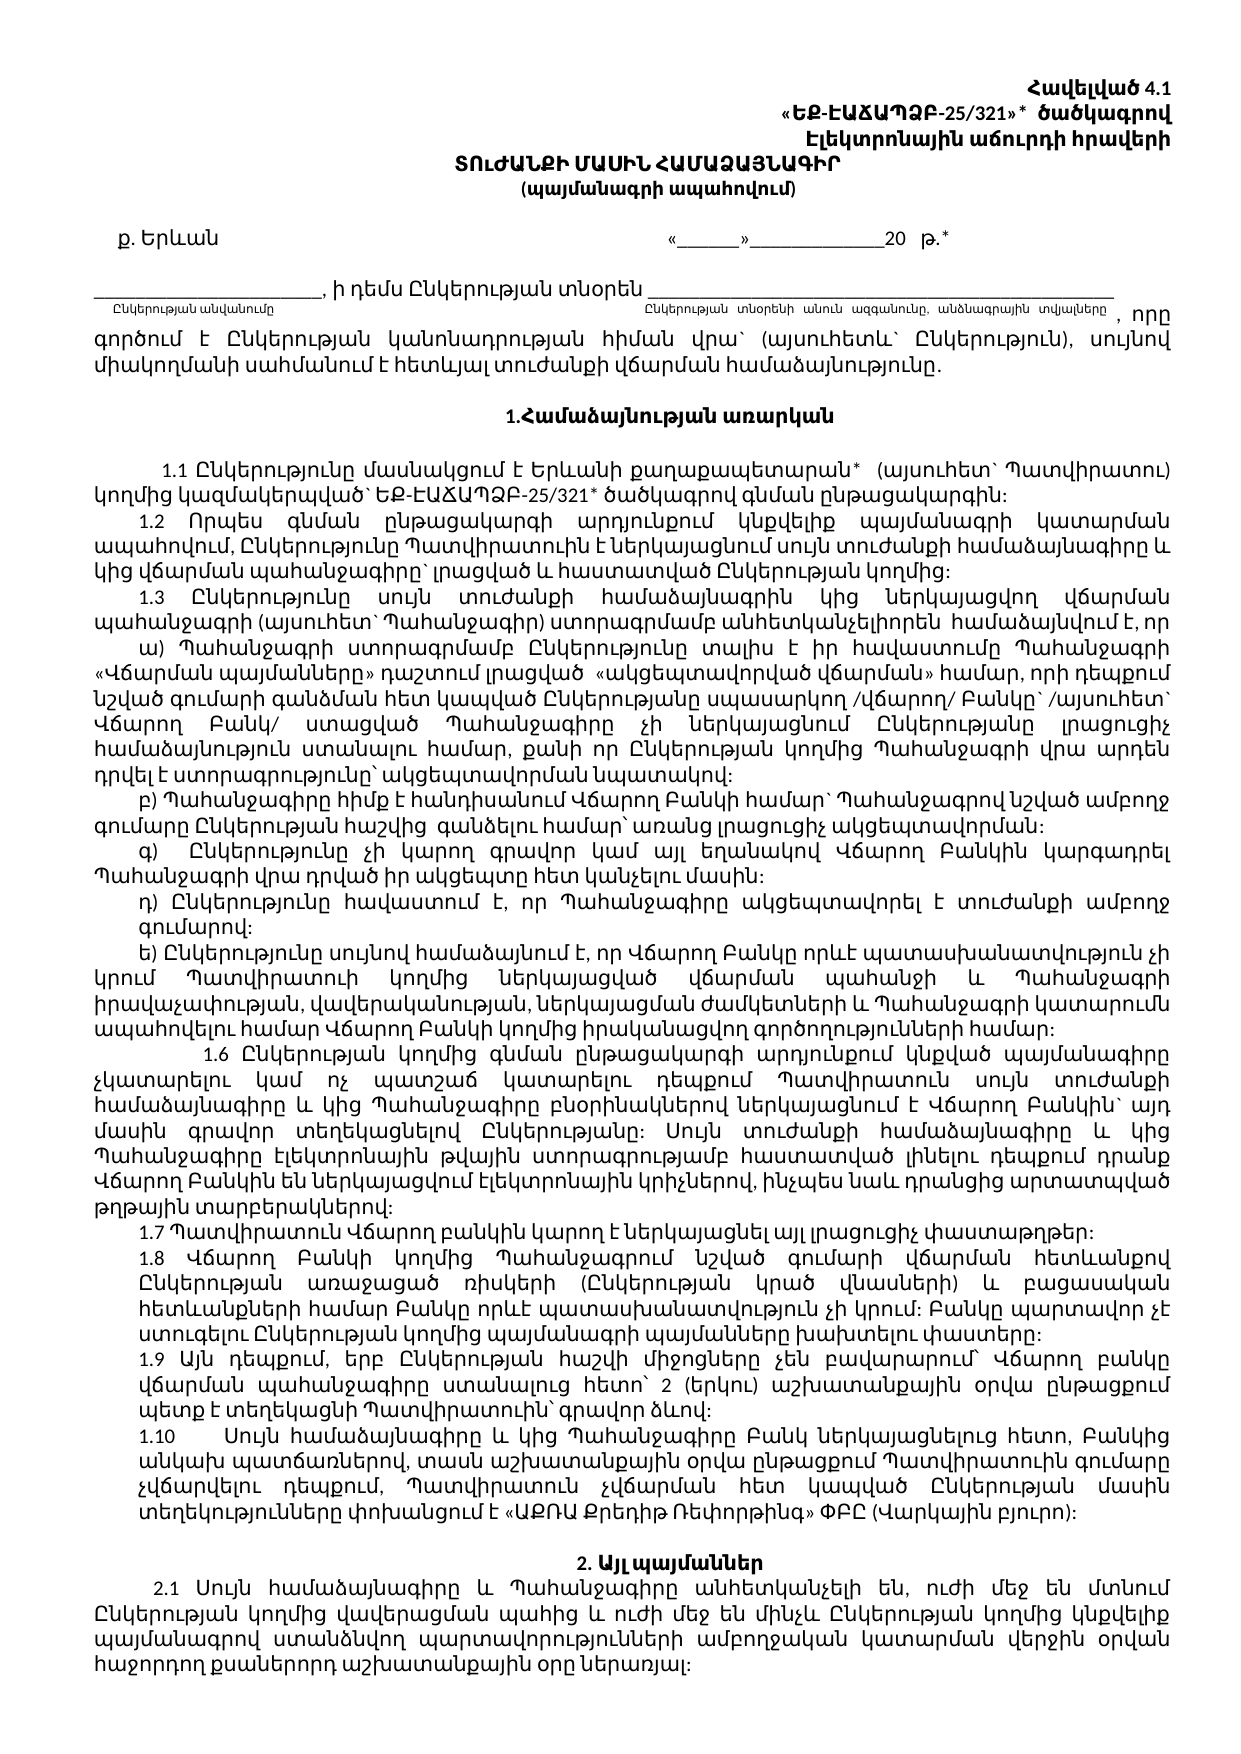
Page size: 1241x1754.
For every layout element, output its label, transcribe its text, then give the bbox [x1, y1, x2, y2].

text ա) Պահանջագրի ստորագրմամբ Ընկերությունը տալիս է իր հավաստումը Պահանջագրի «Վճարման պայմանները» դաշտում լրացված «ակցեպտավորված վճարման» համար, որի դեպքում նշված գումարի գանձման հետ կապված Ընկերությանը սպասարկող /վճարող/ Բանկը` /այսուհետ` Վճարող Բանկ/ ստացված Պահանջագիրը չի ներկայացնում Ընկերությանը լրացուցիչ համաձայնություն ստանալու համար, քանի որ Ընկերության կողմից Պահանջագրի վրա արդեն դրվել է ստորագրությունը՝ ակցեպտավորման նպատակով: [94, 635, 1171, 787]
text 1.7 Պատվիրատուն Վճարող բանկին կարող է ներկայացնել այլ լրացուցիչ փաստաթղթեր: [138, 1219, 1171, 1245]
text 1.2 Որպես գնման ընթացակարգի արդյունքում կնքվելիք պայմանագրի կատարման ապահովում, Ընկերությունը Պատվիրատուին է ներկայացնում սույն տուժանքի համաձայնագիրը և կից վճարման պահանջագիրը` լրացված և հաստատված Ընկերության կողմից: [94, 508, 1171, 584]
text ______________________, ի դեմս Ընկերության տնօրեն _____________________________________________ [94, 276, 1171, 301]
text 1.1 Ընկերությունը մասնակցում է Երևանի քաղաքապետարան* (այսուհետ` Պատվիրատու) կողմից կազմակերպված` ԵՔ-ԷԱՃԱՊՁԲ-25/321* ծածկագրով գնման ընթացակարգին: [94, 457, 1171, 508]
text 1.10 Սույն համաձայնագիրը և կից Պահանջագիրը Բանկ ներկայացնելուց հետո, Բանկից անկախ պատճառներով, տասն աշխատանքային օրվա ընթացքում Պատվիրատուին գումարը չվճարվելու դեպքում, Պատվիրատուն չվճարման հետ կապված Ընկերության մասին տեղեկությունները փոխանցում է «ԱՔՌԱ Քրեդիթ Ռեփորթինգ» ՓԲԸ (Վարկային բյուրո): [138, 1423, 1171, 1524]
text 1.9 Այն դեպքում, երբ Ընկերության հաշվի միջոցները չեն բավարարում՝ Վճարող բանկը վճարման պահանջագիրը ստանալուց հետո՝ 2 (երկու) աշխատանքային օրվա ընթացքում պետք է տեղեկացնի Պատվիրատուին՝ գրավոր ձևով: [138, 1347, 1171, 1423]
text 2.1 Սույն համաձայնագիրը և Պահանջագիրը անհետկանչելի են, ուժի մեջ են մտնում Ընկերության կողմից վավերացման պահից և ուժի մեջ են մինչև Ընկերության կողմից կնքվելիք պայմանագրով ստանձնվող պարտավորությունների ամբողջական կատարման վերջին օրվան հաջորդող քսաներորդ աշխատանքային օրը ներառյալ: [94, 1575, 1171, 1677]
text ե) Ընկերությունը սույնով համաձայնում է, որ Վճարող Բանկը որևէ պատասխանատվություն չի կրում Պատվիրատուի կողմից ներկայացված վճարման պահանջի և Պահանջագրի իրավաչափության, վավերականության, ներկայացման ժամկետների և Պահանջագրի կատարումն ապահովելու համար Վճարող Բանկի կողմից իրականացվող գործողությունների համար: [94, 940, 1171, 1042]
text դ) Ընկերությունը հավաստում է, որ Պահանջագիրը ակցեպտավորել է տուժանքի ամբողջ գումարով: [138, 889, 1171, 940]
text բ) Պահանջագիրը հիմք է հանդիսանում Վճարող Բանկի համար` Պահանջագրով նշված ամբողջ գումարը Ընկերության հաշվից գանձելու համար՝ առանց լրացուցիչ ակցեպտավորման: [94, 787, 1171, 838]
text Էլեկտրոնային աճուրդի հրավերի [94, 126, 1171, 151]
text ՏՈւԺԱՆՔԻ ՄԱՍԻՆ ՀԱՄԱՁԱՅՆԱԳԻՐ [94, 151, 1171, 177]
text 1.3 Ընկերությունը սույն տուժանքի համաձայնագրին կից ներկայացվող վճարման պահանջագրի (այսուհետ` Պահանջագիր) ստորագրմամբ անհետկանչելիորեն համաձայնվում է, որ [94, 584, 1171, 635]
text ք. Երևան «______»_____________20 թ.* [94, 225, 1171, 250]
text Ընկերության անվանումը Ընկերության տնօրենի անուն ազգանունը, անձնագրային տվյալները , որը գործում է Ընկերության կանոնադրության հիման վրա` (այսուհետև` Ընկերություն), սույնով միակողմանի սահմանում է հետևյալ տուժանքի վճարման համաձայնությունը. [94, 301, 1171, 377]
text գ) Ընկերությունը չի կարող գրավոր կամ այլ եղանակով Վճարող Բանկին կարգադրել Պահանջագրի վրա դրված իր ակցեպտը հետ կանչելու մասին: [94, 838, 1171, 889]
text 1.Համաձայնության առարկան [169, 403, 1171, 428]
text 2. Այլ պայմաններ [169, 1550, 1171, 1575]
text «ԵՔ-ԷԱՃԱՊՁԲ-25/321»* ծածկագրով [94, 100, 1171, 126]
text Հավելված 4.1 [94, 75, 1171, 100]
text 1.8 Վճարող Բանկի կողմից Պահանջագրում նշված գումարի վճարման հետևանքով Ընկերության առաջացած ռիսկերի (Ընկերության կրած վնասների) և բացասական հետևանքների համար Բանկը որևէ պատասխանատվություն չի կրում: Բանկը պարտավոր չէ ստուգելու Ընկերության կողմից պայմանագրի պայմանները խախտելու փաստերը: [138, 1245, 1171, 1347]
text 1.6 Ընկերության կողմից գնման ընթացակարգի արդյունքում կնքված պայմանագիրը չկատարելու կամ ոչ պատշաճ կատարելու դեպքում Պատվիրատուն սույն տուժանքի համաձայնագիրը և կից Պահանջագիրը բնօրինակներով ներկայացնում է Վճարող Բանկին` այդ մասին գրավոր տեղեկացնելով Ընկերությանը: Սույն տուժանքի համաձայնագիրը և կից Պահանջագիրը էլեկտրոնային թվային ստորագրությամբ հաստատված լինելու դեպքում դրանք Վճարող Բանկին են ներկայացվում էլեկտրոնային կրիչներով, ինչպես նաև դրանցից արտատպված թղթային տարբերակներով: [94, 1042, 1171, 1219]
text (պայմանագրի ապահովում) [94, 177, 1171, 199]
